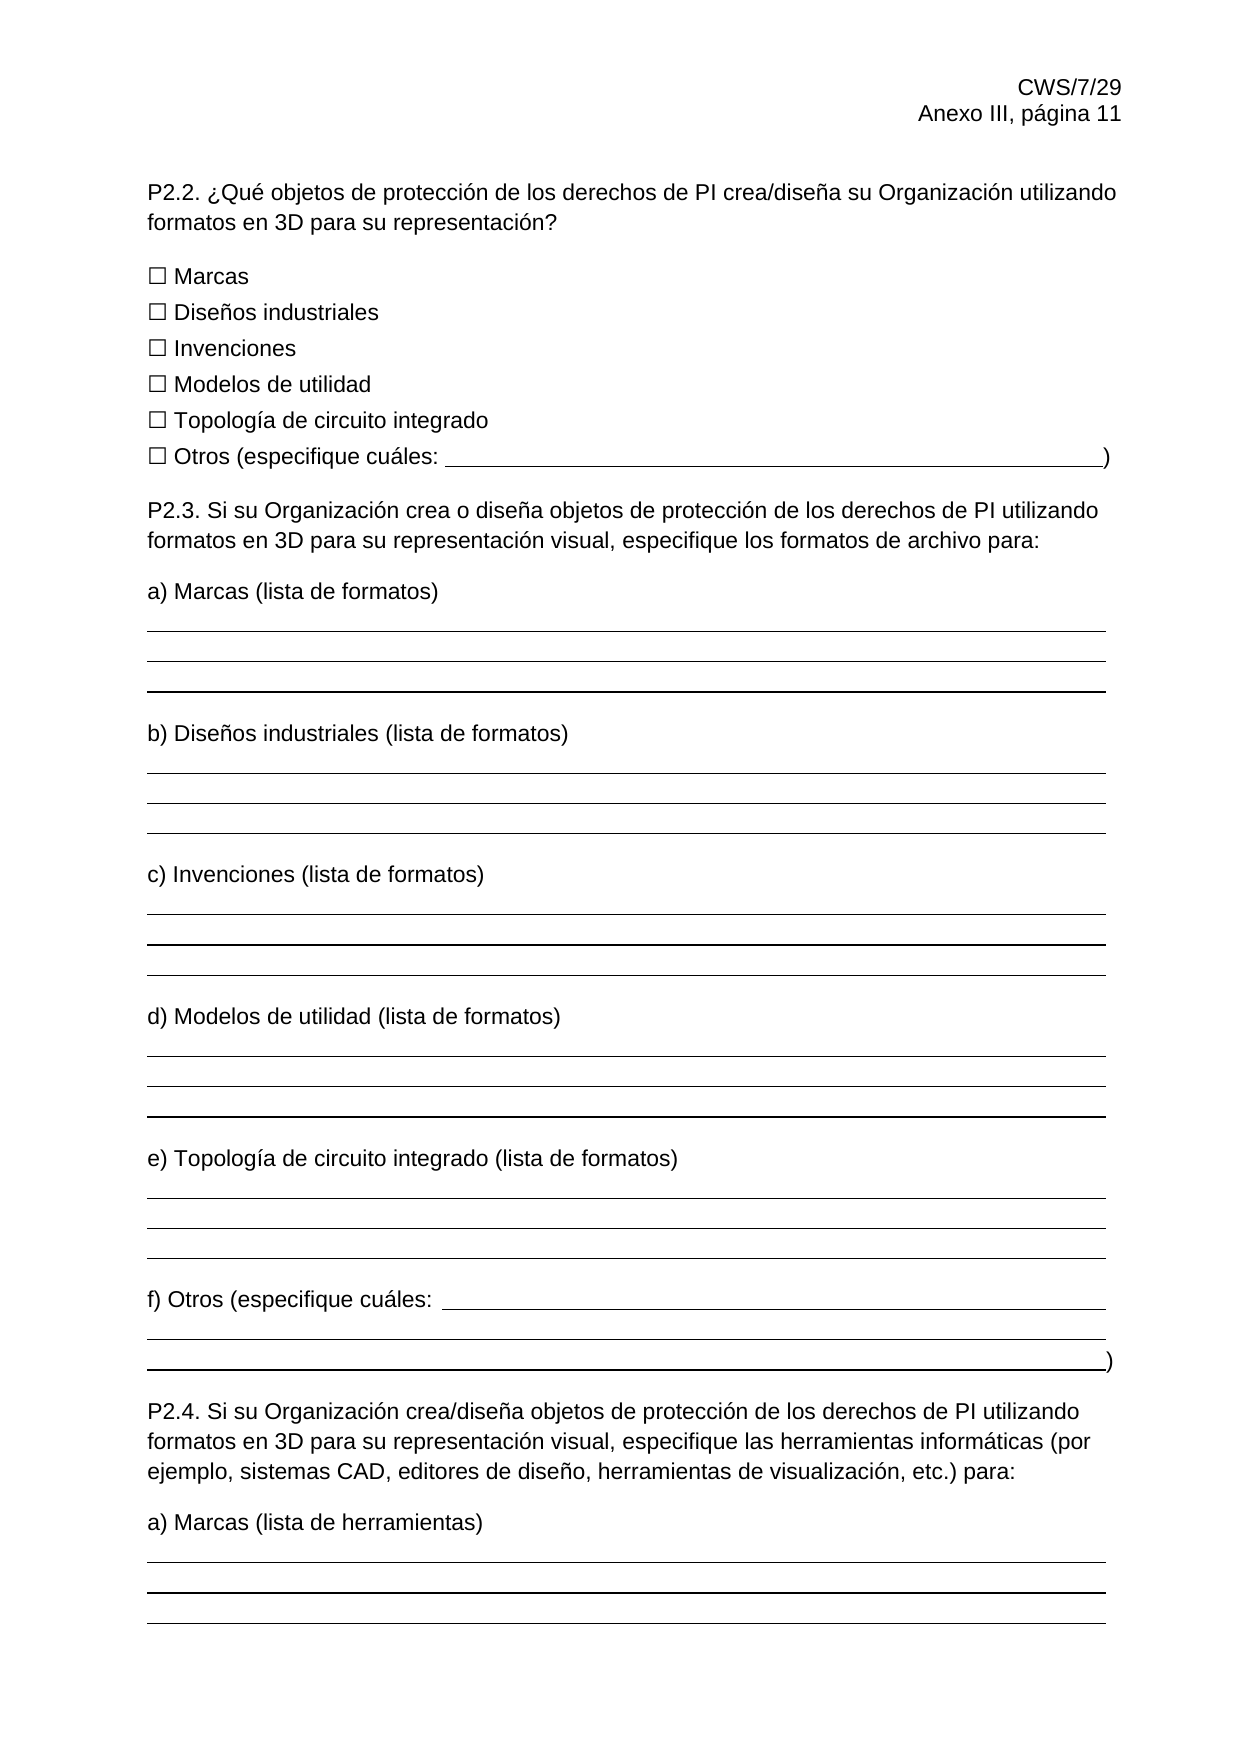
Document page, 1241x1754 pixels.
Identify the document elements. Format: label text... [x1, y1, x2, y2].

text a) Marcas (lista de herramientas) [147, 1509, 1122, 1626]
text c) Invenciones (lista de formatos) [147, 861, 1122, 978]
text P2.2. ¿Qué objetos de protección de los derechos de PI crea/diseña su Organización utilizando formatos en 3D para su representación? [147, 179, 1122, 236]
text e) Topología de circuito integrado (lista de formatos) [147, 1144, 1122, 1262]
text b) Diseños industriales (lista de formatos) [147, 719, 1122, 837]
text P2.3. Si su Organización crea o diseña objetos de protección de los derechos de PI utilizando formatos en 3D para su representación visual, especifique los formatos de archivo para: [147, 497, 1122, 553]
text d) Modelos de utilidad (lista de formatos) [147, 1003, 1122, 1120]
text a) Marcas (lista de formatos) [147, 578, 1122, 695]
text ☐ Marcas ☐ Diseños industriales ☐ Invenciones ☐ Modelos de utilidad ☐ Topología de circuito integrado ☐ Otros (especifique cuáles: ) [147, 260, 1122, 471]
text P2.4. Si su Organización crea/diseña objetos de protección de los derechos de PI utilizando formatos en 3D para su representación visual, especifique las herramientas informáticas (por ejemplo, sistemas CAD, editores de diseño, herramientas de visualización, etc.) para: [147, 1398, 1122, 1484]
text f) Otros (especifique cuáles: ) [147, 1286, 1122, 1373]
